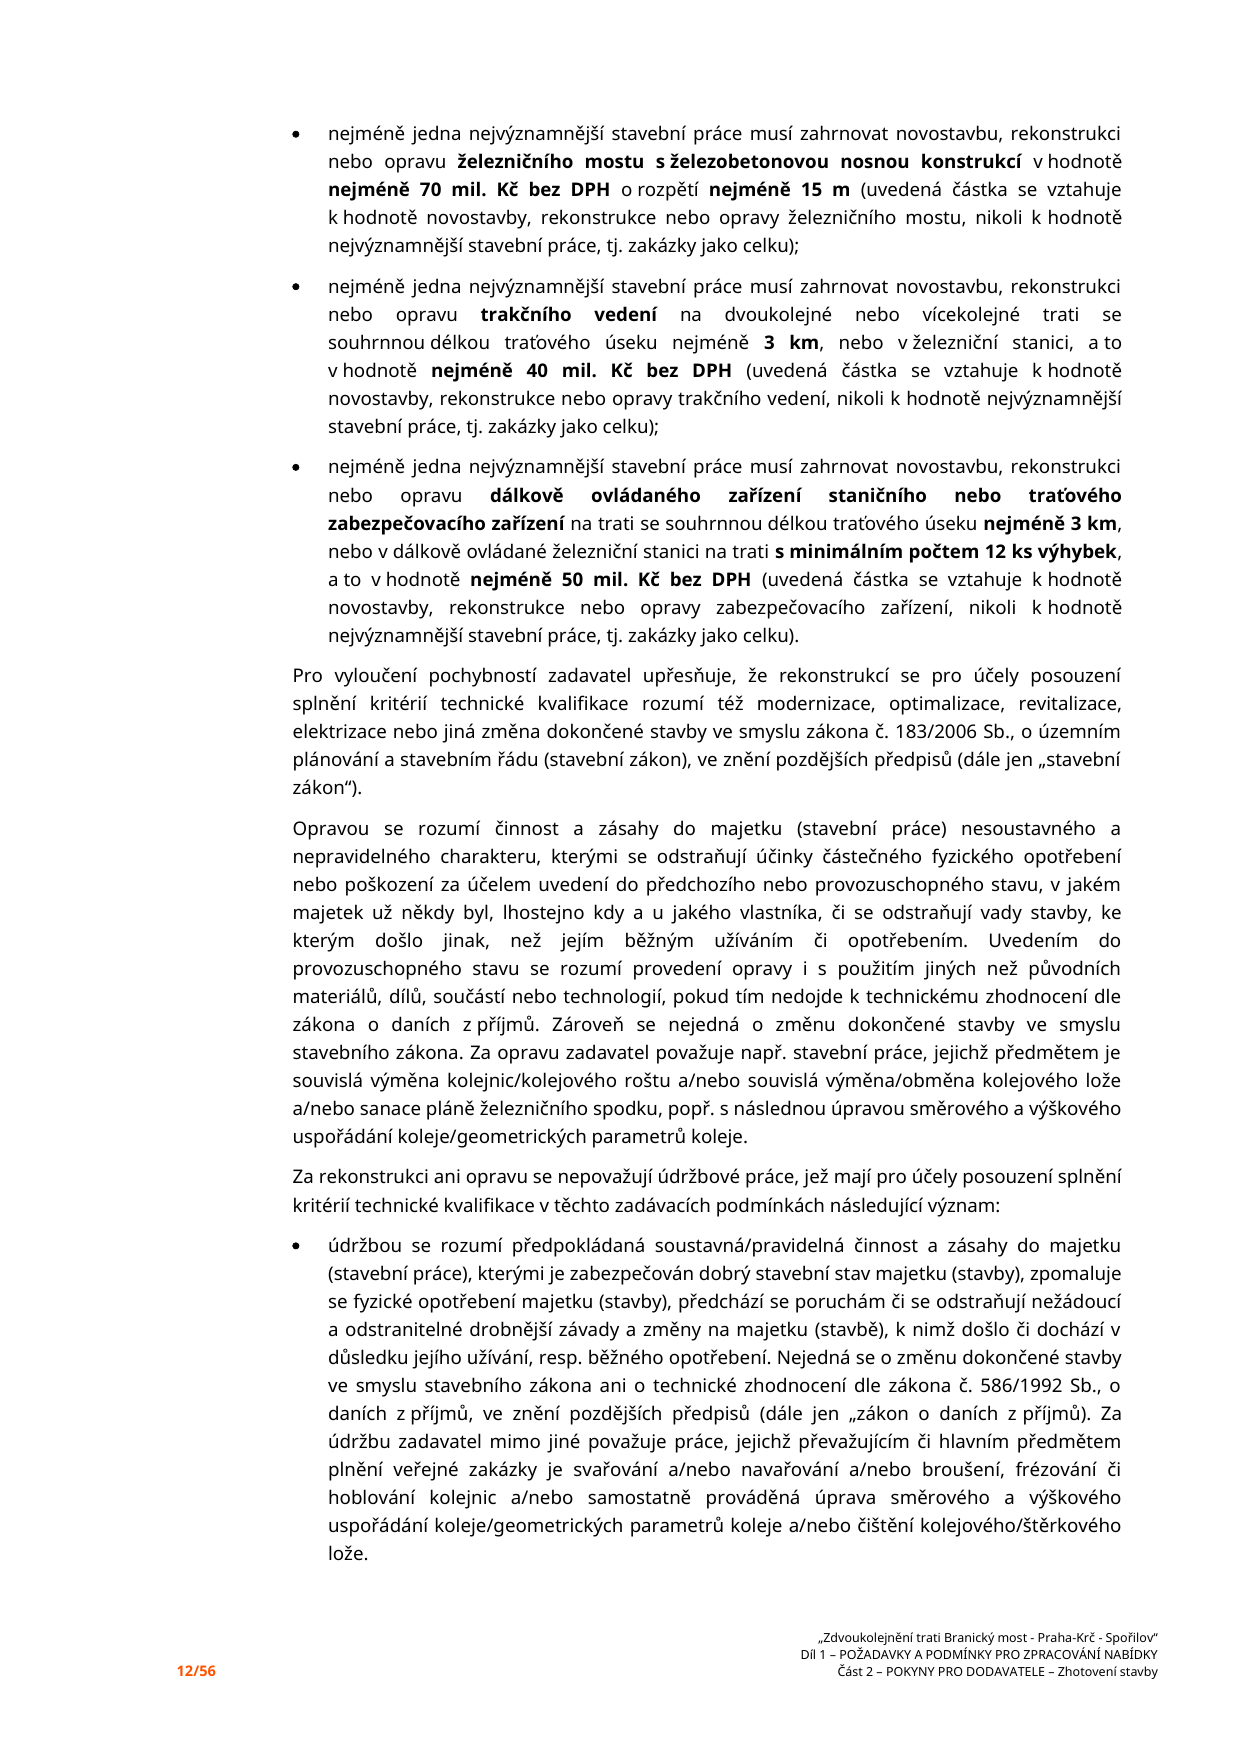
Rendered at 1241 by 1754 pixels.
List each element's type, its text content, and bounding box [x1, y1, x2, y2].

text Opravou se rozumí činnost a zásahy do majetku (stavební práce) nesoustavného a nepravidelného charakteru, kterými se odstraňují účinky částečného fyzického opotřebení nebo poškození za účelem uvedení do předchozího nebo provozuschopného stavu, v jakém majetek už někdy byl, lhostejno kdy a u jakého vlastníka, či se odstraňují vady stavby, ke kterým došlo jinak, než jejím běžným užíváním či opotřebením. Uvedením do provozuschopného stavu se rozumí provedení opravy i s použitím jiných než původních materiálů, dílů, součástí nebo technologií, pokud tím nedojde k technickému zhodnocení dle zákona o daních z příjmů. Zároveň se nejedná o změnu dokončené stavby ve smyslu stavebního zákona. Za opravu zadavatel považuje např. stavební práce, jejichž předmětem je souvislá výměna kolejnic/kolejového roštu a/nebo souvislá výměna/obměna kolejového lože a/nebo sanace pláně železničního spodku, popř. s následnou úpravou směrového a výškového uspořádání koleje/geometrických parametrů koleje. [292, 815, 1122, 1149]
text nejméně jedna nejvýznamnější stavební práce musí zahrnovat novostavbu, rekonstrukci nebo opravu dálkově ovládaného zařízení staničního nebo traťového zabezpečovacího zařízení na trati se souhrnnou délkou traťového úseku nejméně 3 km, nebo v dálkově ovládané železniční stanici na trati s minimálním počtem 12 ks výhybek, a to v hodnotě nejméně 50 mil. Kč bez DPH (uvedená částka se vztahuje k hodnotě novostavby, rekonstrukce nebo opravy zabezpečovacího zařízení, nikoli k hodnotě nejvýznamnější stavební práce, tj. zakázky jako celku). [292, 454, 1122, 647]
text Pro vyloučení pochybností zadavatel upřesňuje, že rekonstrukcí se pro účely posouzení splnění kritérií technické kvalifikace rozumí též modernizace, optimalizace, revitalizace, elektrizace nebo jiná změna dokončené stavby ve smyslu zákona č. 183/2006 Sb., o územním plánování a stavebním řádu (stavební zákon), ve znění pozdějších předpisů (dále jen „stavební zákon“). [292, 662, 1122, 800]
text Za rekonstrukci ani opravu se nepovažují údržbové práce, jež mají pro účely posouzení splnění kritérií technické kvalifikace v těchto zadávacích podmínkách následující význam: [292, 1164, 1122, 1217]
text nejméně jedna nejvýznamnější stavební práce musí zahrnovat novostavbu, rekonstrukci nebo opravu trakčního vedení na dvoukolejné nebo vícekolejné trati se souhrnnou délkou traťového úseku nejméně 3 km, nebo v železniční stanici, a to v hodnotě nejméně 40 mil. Kč bez DPH (uvedená částka se vztahuje k hodnotě novostavby, rekonstrukce nebo opravy trakčního vedení, nikoli k hodnotě nejvýznamnější stavební práce, tj. zakázky jako celku); [292, 273, 1122, 439]
text nejméně jedna nejvýznamnější stavební práce musí zahrnovat novostavbu, rekonstrukci nebo opravu železničního mostu s železobetonovou nosnou konstrukcí v hodnotě nejméně 70 mil. Kč bez DPH o rozpětí nejméně 15 m (uvedená částka se vztahuje k hodnotě novostavby, rekonstrukce nebo opravy železničního mostu, nikoli k hodnotě nejvýznamnější stavební práce, tj. zakázky jako celku); [292, 121, 1122, 258]
text údržbou se rozumí předpokládaná soustavná/pravidelná činnost a zásahy do majetku (stavební práce), kterými je zabezpečován dobrý stavební stav majetku (stavby), zpomaluje se fyzické opotřebení majetku (stavby), předchází se poruchám či se odstraňují nežádoucí a odstranitelné drobnější závady a změny na majetku (stavbě), k nimž došlo či dochází v důsledku jejího užívání, resp. běžného opotřebení. Nejedná se o změnu dokončené stavby ve smyslu stavebního zákona ani o technické zhodnocení dle zákona č. 586/1992 Sb., o daních z příjmů, ve znění pozdějších předpisů (dále jen „zákon o daních z příjmů). Za údržbu zadavatel mimo jiné považuje práce, jejichž převažujícím či hlavním předmětem plnění veřejné zakázky je svařování a/nebo navařování a/nebo broušení, frézování či hoblování kolejnic a/nebo samostatně prováděná úprava směrového a výškového uspořádání koleje/geometrických parametrů koleje a/nebo čištění kolejového/štěrkového lože. [292, 1232, 1122, 1566]
